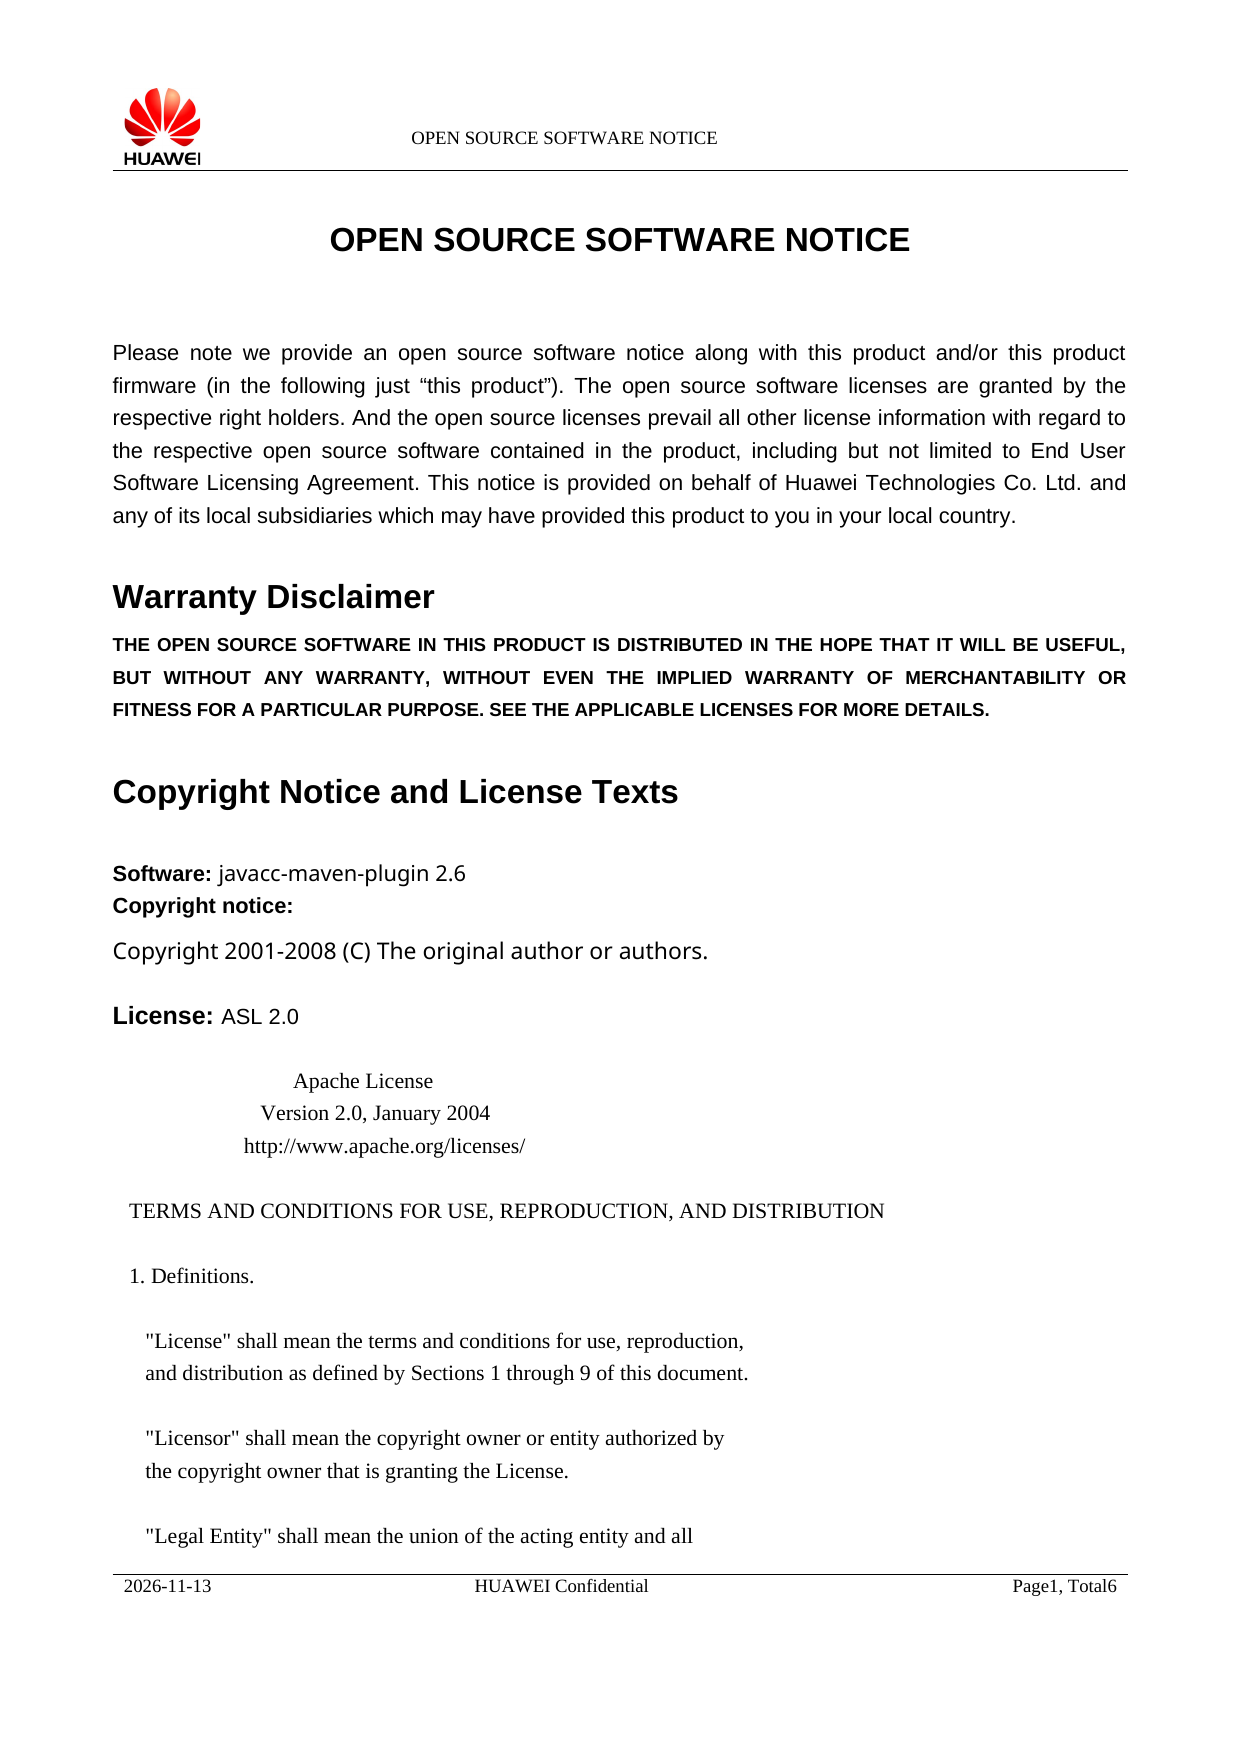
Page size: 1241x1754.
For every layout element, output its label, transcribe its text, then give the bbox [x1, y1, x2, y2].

text Copyright notice: [112, 889, 1128, 921]
text The open source software in this product is distributed in the hope that it will be useful, but WITHOUT ANY WARRANTY, without even the implied warranty of MERCHANTABILITY or FITNESS FOR A PARTICULAR PURPOSE. See the applicable licenses for more details. [112, 629, 1128, 726]
picture [124, 88, 201, 165]
text License: ASL 2.0 [112, 999, 1128, 1031]
title Software: javacc-maven-plugin 2.6 [112, 856, 1128, 889]
text Warranty Disclaimer [112, 564, 1128, 629]
text Please note we provide an open source software notice along with this product and/or this product firmware (in the following just “this product”). The open source software licenses are granted by the respective right holders. And the open source licenses prevail all other license information with regard to the respective open source software contained in the product, including but not limited to End User Software Licensing Agreement. This notice is provided on behalf of Huawei Technologies Co. Ltd. and any of its local subsidiaries which may have provided this product to you in your local country. [112, 336, 1128, 531]
text Copyright 2001-2008 (C) The original author or authors. [112, 934, 1128, 999]
text OPEN SOURCE SOFTWARE NOTICE [112, 206, 1128, 271]
text Copyright Notice and License Texts [112, 759, 1128, 824]
